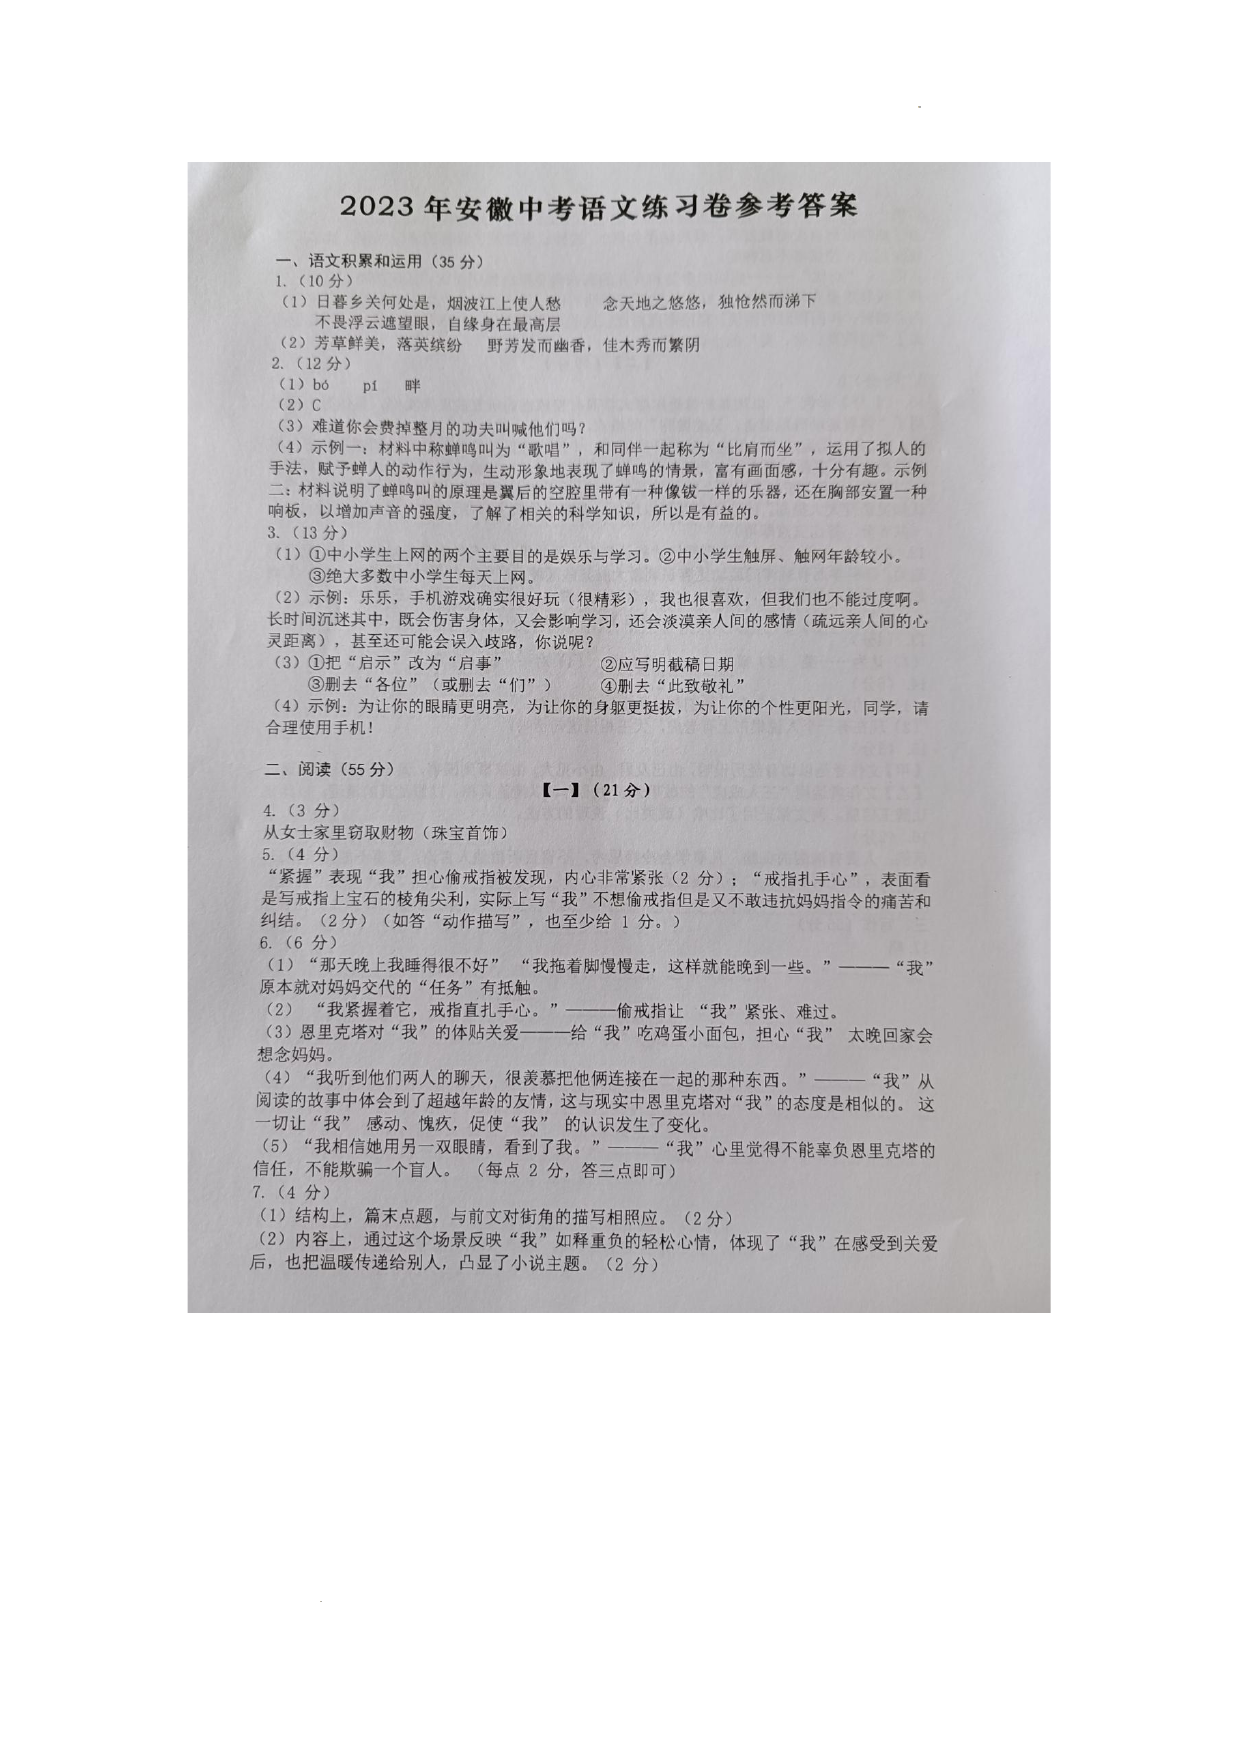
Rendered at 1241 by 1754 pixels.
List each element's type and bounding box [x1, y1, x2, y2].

picture [187, 162, 1051, 1313]
